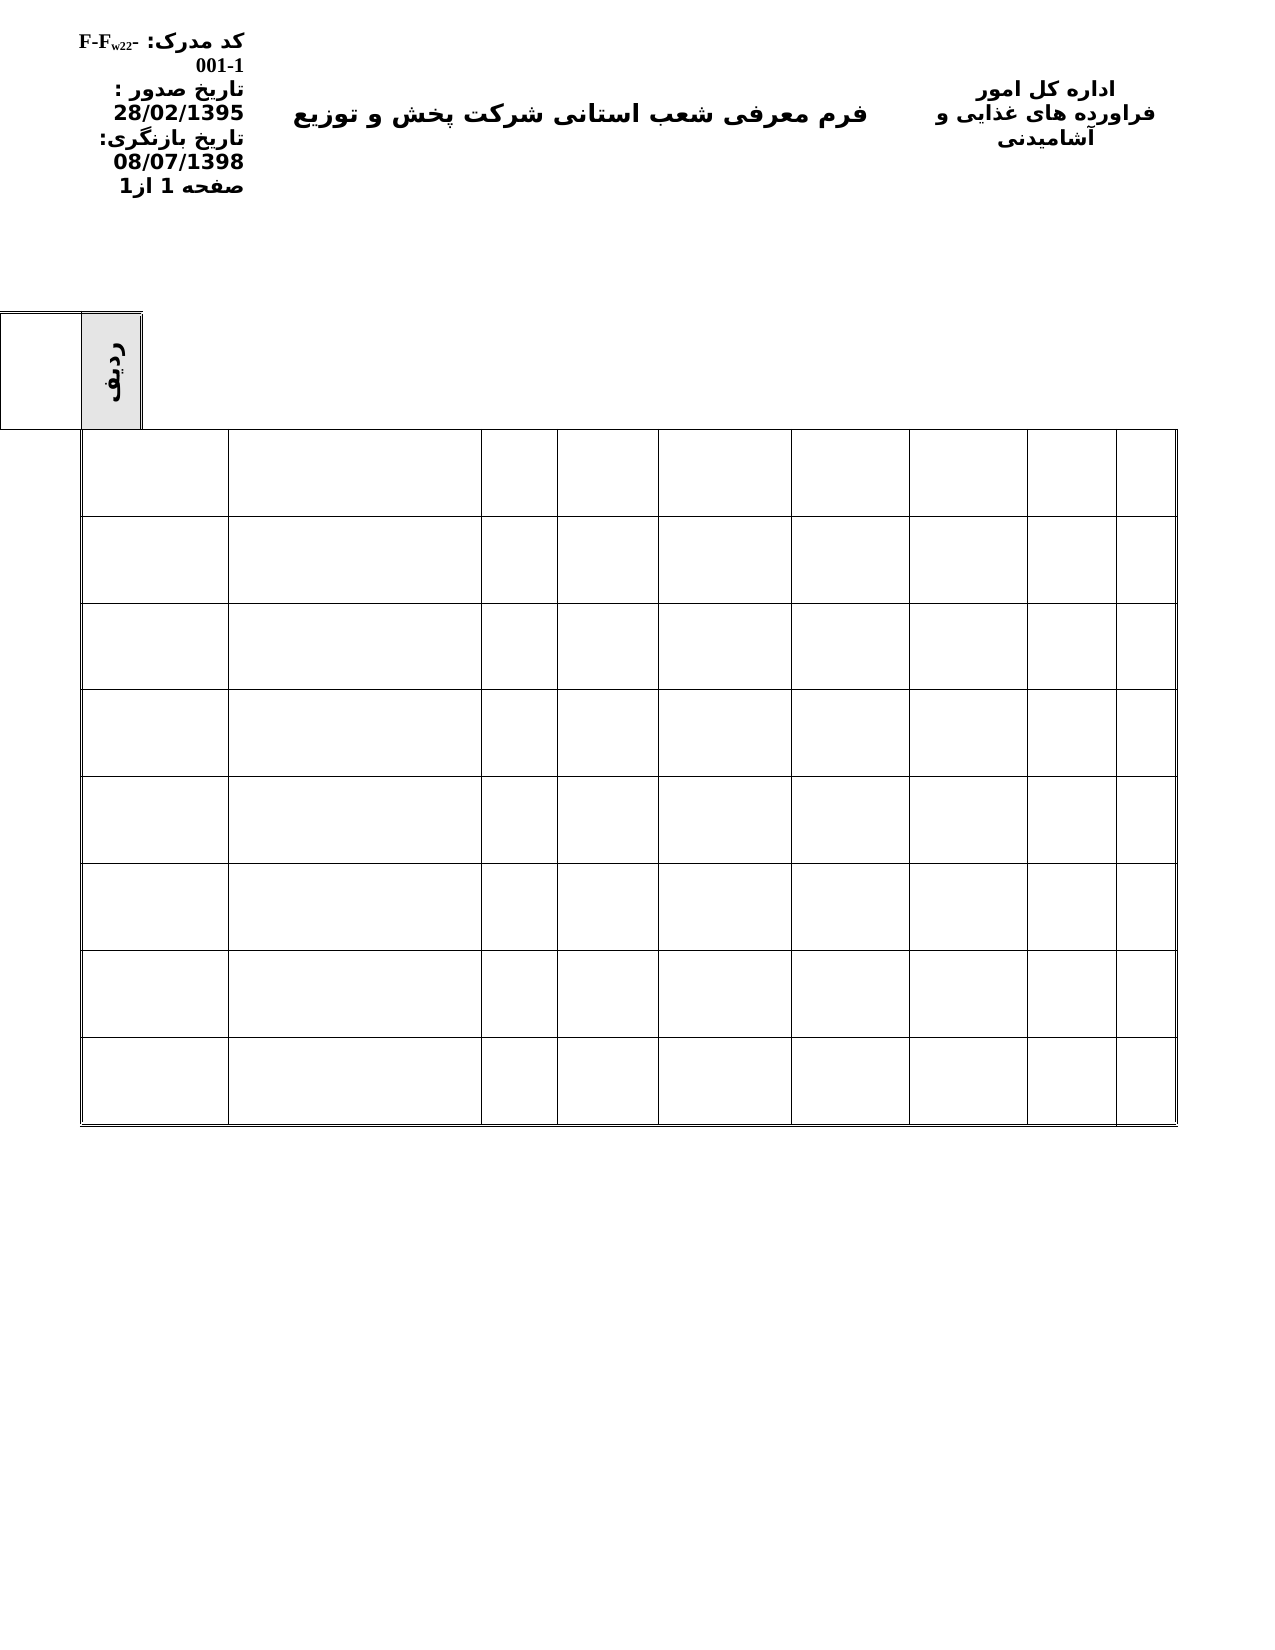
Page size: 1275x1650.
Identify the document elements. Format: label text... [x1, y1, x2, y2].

table_cell [910, 517, 1027, 602]
table_cell [659, 864, 791, 950]
table_cell [229, 517, 481, 602]
table_cell [792, 517, 909, 602]
table_cell [1028, 864, 1116, 950]
table_cell [229, 864, 481, 950]
table_cell [482, 864, 557, 950]
table_cell [482, 690, 557, 776]
table_cell [1028, 517, 1116, 602]
table_cell [910, 690, 1027, 776]
table_cell [83, 864, 228, 950]
table_cell [910, 1038, 1027, 1124]
table_cell [910, 430, 1027, 516]
table_cell [558, 517, 658, 602]
table_cell [558, 604, 658, 689]
table_cell [83, 690, 228, 776]
table_cell [1028, 430, 1116, 516]
table_cell [659, 1038, 791, 1124]
table_cell [1117, 430, 1175, 516]
table_cell [910, 777, 1027, 863]
table_cell [659, 951, 791, 1037]
table_cell [482, 430, 557, 516]
table_cell [1117, 690, 1175, 776]
table_cell [792, 430, 909, 516]
table_cell [558, 864, 658, 950]
table_cell [229, 690, 481, 776]
table_cell [229, 1038, 481, 1124]
table_cell [83, 517, 228, 602]
table_cell [1028, 951, 1116, 1037]
table_cell [792, 690, 909, 776]
table_cell [910, 951, 1027, 1037]
table_cell [83, 777, 228, 863]
table_cell [659, 517, 791, 602]
table_cell [659, 430, 791, 516]
table_cell [229, 951, 481, 1037]
table_cell [792, 864, 909, 950]
table_cell [1117, 1038, 1177, 1124]
table_cell [1117, 517, 1175, 602]
table_cell [229, 604, 481, 689]
table_cell [83, 430, 228, 516]
table_cell [482, 1038, 557, 1124]
table_cell [659, 690, 791, 776]
table_cell [83, 604, 228, 689]
table_cell [558, 1038, 658, 1124]
table_cell [1117, 777, 1175, 863]
table_cell [1028, 690, 1116, 776]
table_cell [81, 1038, 228, 1124]
table_cell [482, 604, 557, 689]
table_cell [792, 951, 909, 1037]
table_cell [1117, 604, 1175, 689]
table_cell [558, 777, 658, 863]
table_cell [83, 951, 228, 1037]
table_cell [229, 430, 481, 516]
table_cell [792, 1038, 909, 1124]
table_cell [1028, 604, 1116, 689]
table_cell [792, 604, 909, 689]
table_cell [482, 517, 557, 602]
table_cell [910, 604, 1027, 689]
table_cell [482, 777, 557, 863]
table_cell [1117, 864, 1175, 950]
table_cell [229, 777, 481, 863]
table_cell [1117, 951, 1175, 1037]
table_cell [792, 777, 909, 863]
table_cell [558, 951, 658, 1037]
table_header ردیف [82, 312, 142, 429]
table_cell [482, 951, 557, 1037]
table_cell [659, 777, 791, 863]
table_cell [558, 690, 658, 776]
table_cell [1028, 777, 1116, 863]
table_cell [659, 604, 791, 689]
table_cell [558, 430, 658, 516]
table_cell [910, 864, 1027, 950]
table_cell [1028, 1038, 1116, 1124]
